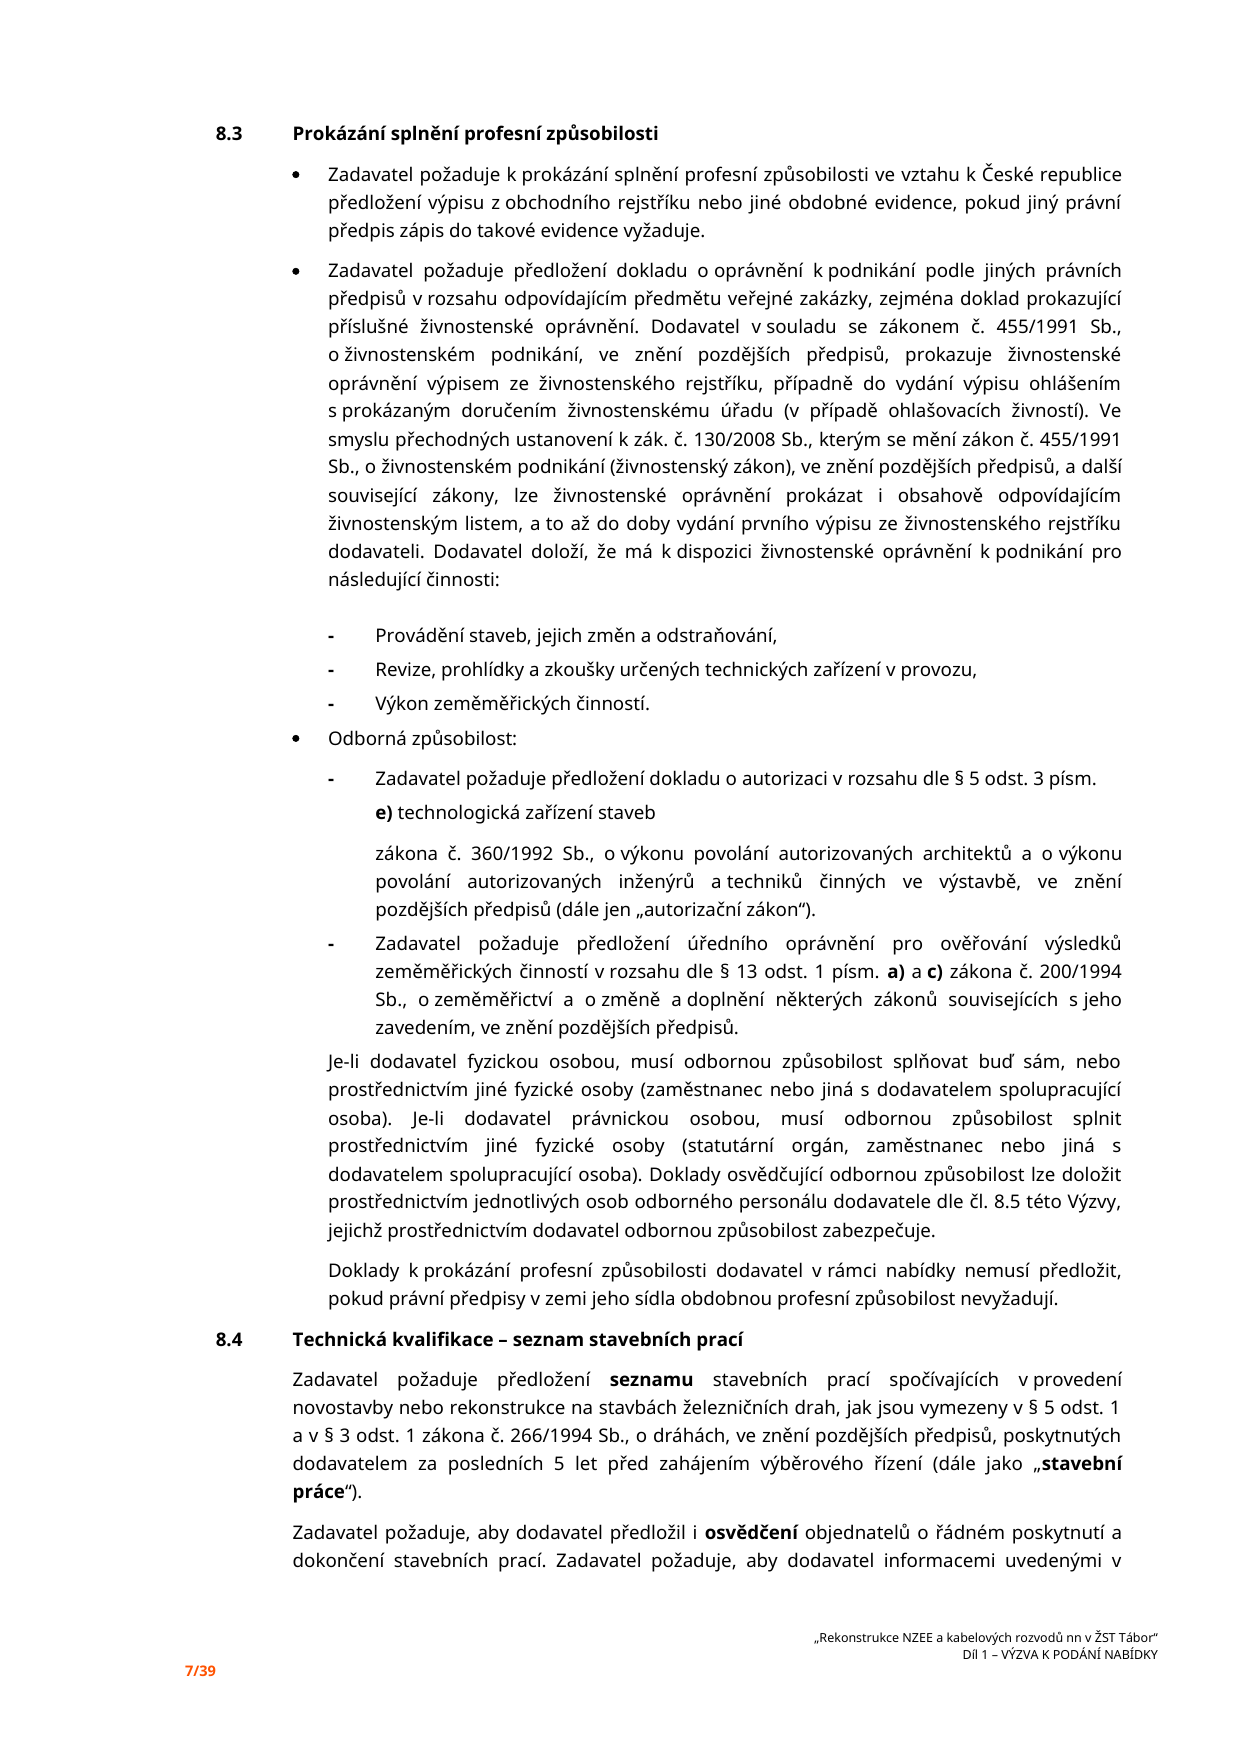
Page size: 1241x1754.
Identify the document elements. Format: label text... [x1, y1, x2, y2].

text Výkon zeměměřických činností. [328, 691, 1122, 716]
list zákona č. 360/1992 Sb., o výkonu povolání autorizovaných architektů a o výkonu povolání autorizovaných inženýrů a techniků činných ve výstavbě, ve znění pozdějších předpisů (dále jen „autorizační zákon“). [375, 840, 1122, 922]
text Prokázání splnění profesní způsobilosti [216, 121, 1122, 146]
text Technická kvalifikace – seznam stavebních prací [216, 1326, 1122, 1351]
text Zadavatel požaduje předložení úředního oprávnění pro ověřování výsledků zeměměřických činností v rozsahu dle § 13 odst. 1 písm. a) a c) zákona č. 200/1994 Sb., o zeměměřictví a o změně a doplnění některých zákonů souvisejících s jeho zavedením, ve znění pozdějších předpisů. [328, 930, 1122, 1040]
text Zadavatel požaduje předložení dokladu o oprávnění k podnikání podle jiných právních předpisů v rozsahu odpovídajícím předmětu veřejné zakázky, zejména doklad prokazující příslušné živnostenské oprávnění. Dodavatel v souladu se zákonem č. 455/1991 Sb., o živnostenském podnikání, ve znění pozdějších předpisů, prokazuje živnostenské oprávnění výpisem ze živnostenského rejstříku, případně do vydání výpisu ohlášením s prokázaným doručením živnostenskému úřadu (v případě ohlašovacích živností). Ve smyslu přechodných ustanovení k zák. č. 130/2008 Sb., kterým se mění zákon č. 455/1991 Sb., o živnostenském podnikání (živnostenský zákon), ve znění pozdějších předpisů, a další související zákony, lze živnostenské oprávnění prokázat i obsahově odpovídajícím živnostenským listem, a to až do doby vydání prvního výpisu ze živnostenského rejstříku dodavateli. Dodavatel doloží, že má k dispozici živnostenské oprávnění k podnikání pro následující činnosti: [292, 258, 1122, 591]
text Je-li dodavatel fyzickou osobou, musí odbornou způsobilost splňovat buď sám, nebo prostřednictvím jiné fyzické osoby (zaměstnanec nebo jiná s dodavatelem spolupracující osoba). Je-li dodavatel právnickou osobou, musí odbornou způsobilost splnit prostřednictvím jiné fyzické osoby (statutární orgán, zaměstnanec nebo jiná s dodavatelem spolupracující osoba). Doklady osvědčující odbornou způsobilost lze doložit prostřednictvím jednotlivých osob odborného personálu dodavatele dle čl. 8.5 této Výzvy, jejichž prostřednictvím dodavatel odbornou způsobilost zabezpečuje. [328, 1049, 1122, 1242]
text Odborná způsobilost: [292, 725, 1122, 750]
text Zadavatel požaduje předložení seznamu stavebních prací spočívajících v provedení novostavby nebo rekonstrukce na stavbách železničních drah, jak jsou vymezeny v § 5 odst. 1 a v § 3 odst. 1 zákona č. 266/1994 Sb., o dráhách, ve znění pozdějších předpisů, poskytnutých dodavatelem za posledních 5 let před zahájením výběrového řízení (dále jako „stavební práce“). [292, 1366, 1122, 1504]
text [292, 1519, 1122, 1573]
text Revize, prohlídky a zkoušky určených technických zařízení v provozu, [328, 656, 1122, 682]
list e) technologická zařízení staveb [339, 799, 1122, 825]
text Zadavatel požaduje předložení dokladu o autorizaci v rozsahu dle § 5 odst. 3 písm. [328, 765, 1122, 791]
text Zadavatel požaduje k prokázání splnění profesní způsobilosti ve vztahu k České republice předložení výpisu z obchodního rejstříku nebo jiné obdobné evidence, pokud jiný právní předpis zápis do takové evidence vyžaduje. [292, 161, 1122, 243]
text Doklady k prokázání profesní způsobilosti dodavatel v rámci nabídky nemusí předložit, pokud právní předpisy v zemi jeho sídla obdobnou profesní způsobilost nevyžadují. [328, 1257, 1122, 1311]
text Provádění staveb, jejich změn a odstraňování, [328, 622, 1122, 647]
